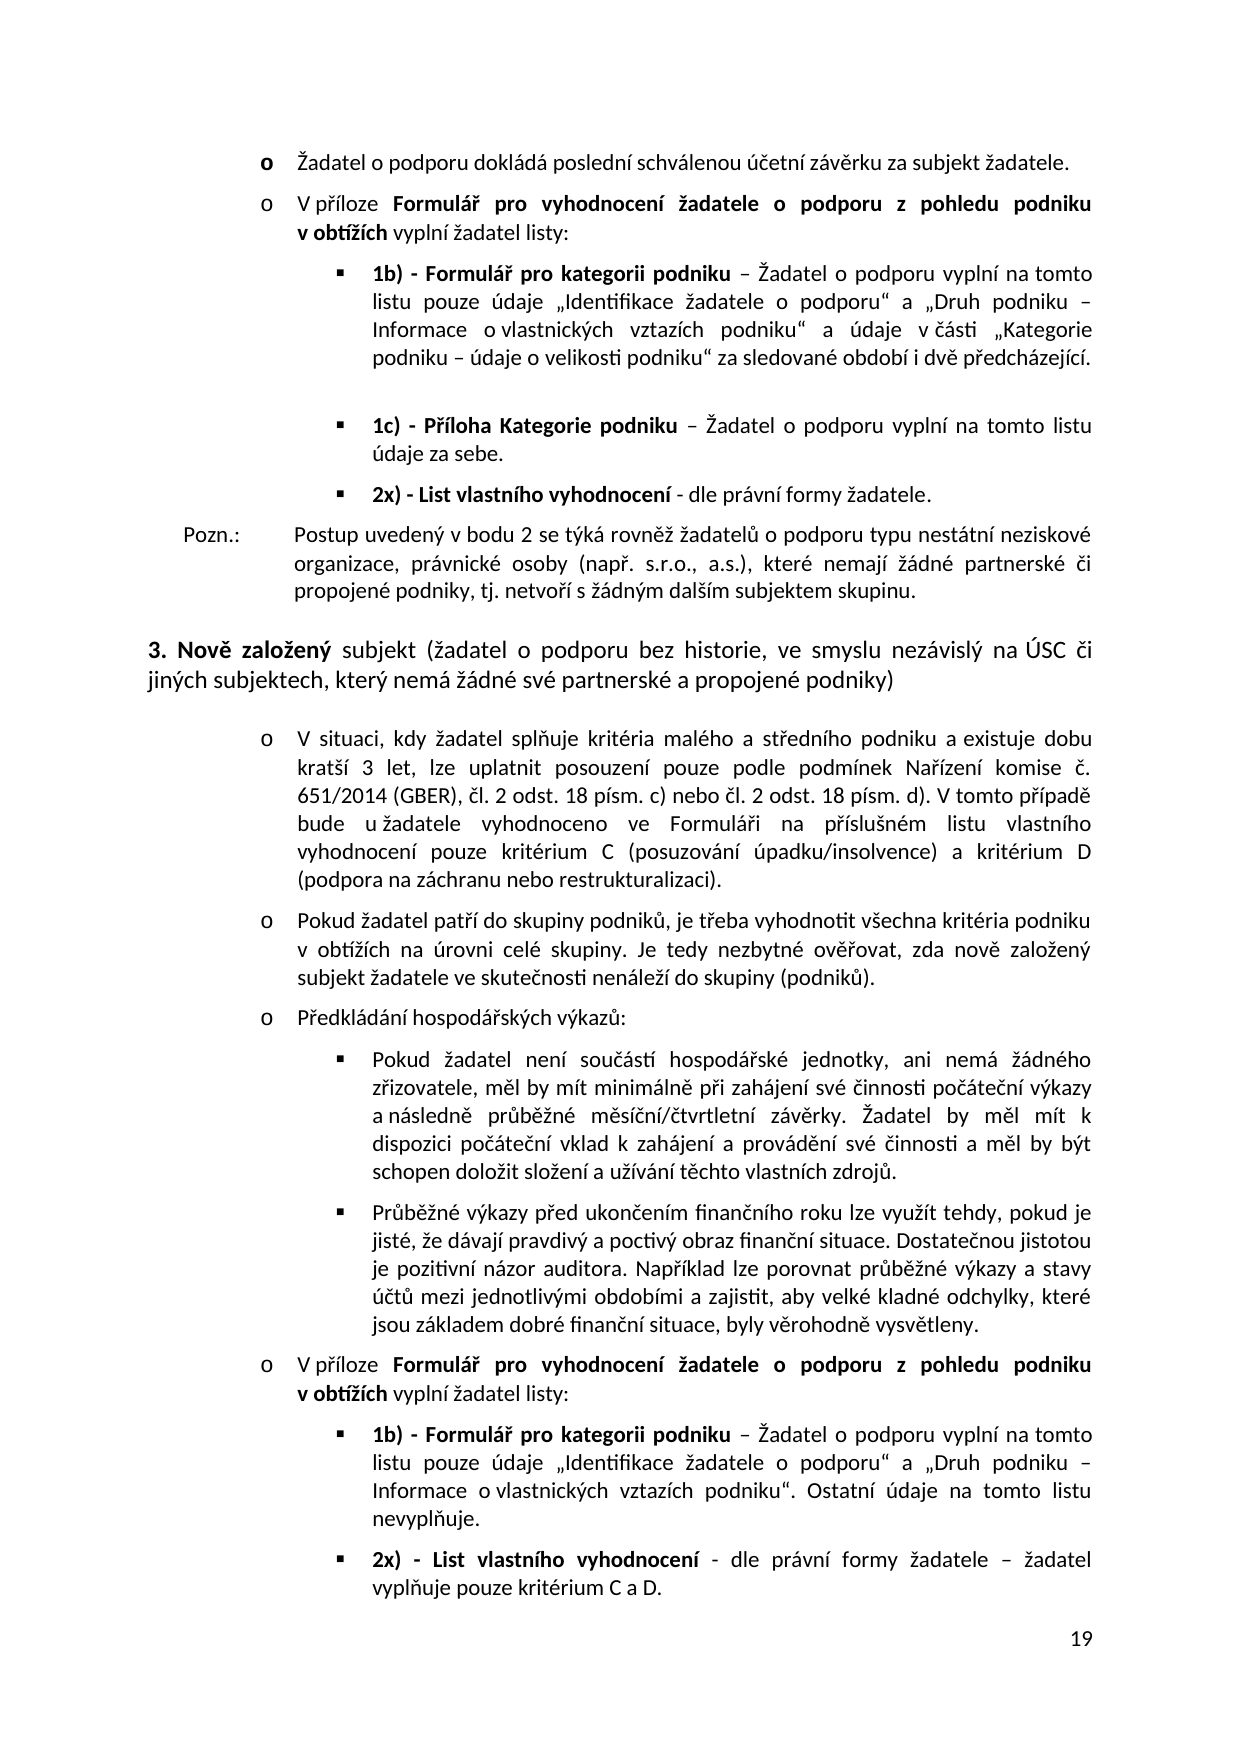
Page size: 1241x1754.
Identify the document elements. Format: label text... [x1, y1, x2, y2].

list Předkládání hospodářských výkazů: [260, 1003, 1093, 1033]
list V příloze Formulář pro vyhodnocení žadatele o podporu z pohledu podniku v obtížích vyplní žadatel listy: [260, 1350, 1093, 1408]
list Pokud žadatel patří do skupiny podniků, je třeba vyhodnotit všechna kritéria podniku v obtížích na úrovni celé skupiny. Je tedy nezbytné ověřovat, zda nově založený subjekt žadatele ve skutečnosti nenáleží do skupiny (podniků). [260, 906, 1093, 991]
list 1b) - Formulář pro kategorii podniku – Žadatel o podporu vyplní na tomto listu pouze údaje „Identifikace žadatele o podporu“ a „Druh podniku – Informace o vlastnických vztazích podniku“. Ostatní údaje na tomto listu nevyplňuje. [335, 1420, 1093, 1532]
list Průběžné výkazy před ukončením finančního roku lze využít tehdy, pokud je jisté, že dávají pravdivý a poctivý obraz finanční situace. Dostatečnou jistotou je pozitivní názor auditora. Například lze porovnat průběžné výkazy a stavy účtů mezi jednotlivými obdobími a zajistit, aby velké kladné odchylky, které jsou základem dobré finanční situace, byly věrohodně vysvětleny. [335, 1198, 1093, 1338]
text Pozn.: Postup uvedený v bodu 2 se týká rovněž žadatelů o podporu typu nestátní neziskové organizace, právnické osoby (např. s.r.o., a.s.), které nemají žádné partnerské či propojené podniky, tj. netvoří s žádným dalším subjektem skupinu. [183, 521, 1093, 605]
list V příloze Formulář pro vyhodnocení žadatele o podporu z pohledu podniku v obtížích vyplní žadatel listy: [260, 189, 1093, 246]
list 1c) - Příloha Kategorie podniku – Žadatel o podporu vyplní na tomto listu údaje za sebe. [335, 412, 1093, 468]
list 1b) - Formulář pro kategorii podniku – Žadatel o podporu vyplní na tomto listu pouze údaje „Identifikace žadatele o podporu“ a „Druh podniku – Informace o vlastnických vztazích podniku“ a údaje v části „Kategorie podniku – údaje o velikosti podniku“ za sledované období i dvě předcházející. [335, 259, 1093, 399]
subtitle 3. Nově založený subjekt (žadatel o podporu bez historie, ve smyslu nezávislý na ÚSC či jiných subjektech, který nemá žádné své partnerské a propojené podniky) [148, 634, 1093, 695]
list Pokud žadatel není součástí hospodářské jednotky, ani nemá žádného zřizovatele, měl by mít minimálně při zahájení své činnosti počáteční výkazy a následně průběžné měsíční/čtvrtletní závěrky. Žadatel by měl mít k dispozici počáteční vklad k zahájení a provádění své činnosti a měl by být schopen doložit složení a užívání těchto vlastních zdrojů. [335, 1045, 1093, 1185]
list V situaci, kdy žadatel splňuje kritéria malého a středního podniku a existuje dobu kratší 3 let, lze uplatnit posouzení pouze podle podmínek Nařízení komise č. 651/2014 (GBER), čl. 2 odst. 18 písm. c) nebo čl. 2 odst. 18 písm. d). V tomto případě bude u žadatele vyhodnoceno ve Formuláři na příslušném listu vlastního vyhodnocení pouze kritérium C (posuzování úpadku/insolvence) a kritérium D (podpora na záchranu nebo restrukturalizaci). [260, 724, 1093, 893]
list Žadatel o podporu dokládá poslední schválenou účetní závěrku za subjekt žadatele. [260, 148, 1093, 177]
list 2x) - List vlastního vyhodnocení - dle právní formy žadatele. [335, 480, 1093, 508]
list 2x) - List vlastního vyhodnocení - dle právní formy žadatele – žadatel vyplňuje pouze kritérium C a D. [335, 1545, 1093, 1601]
